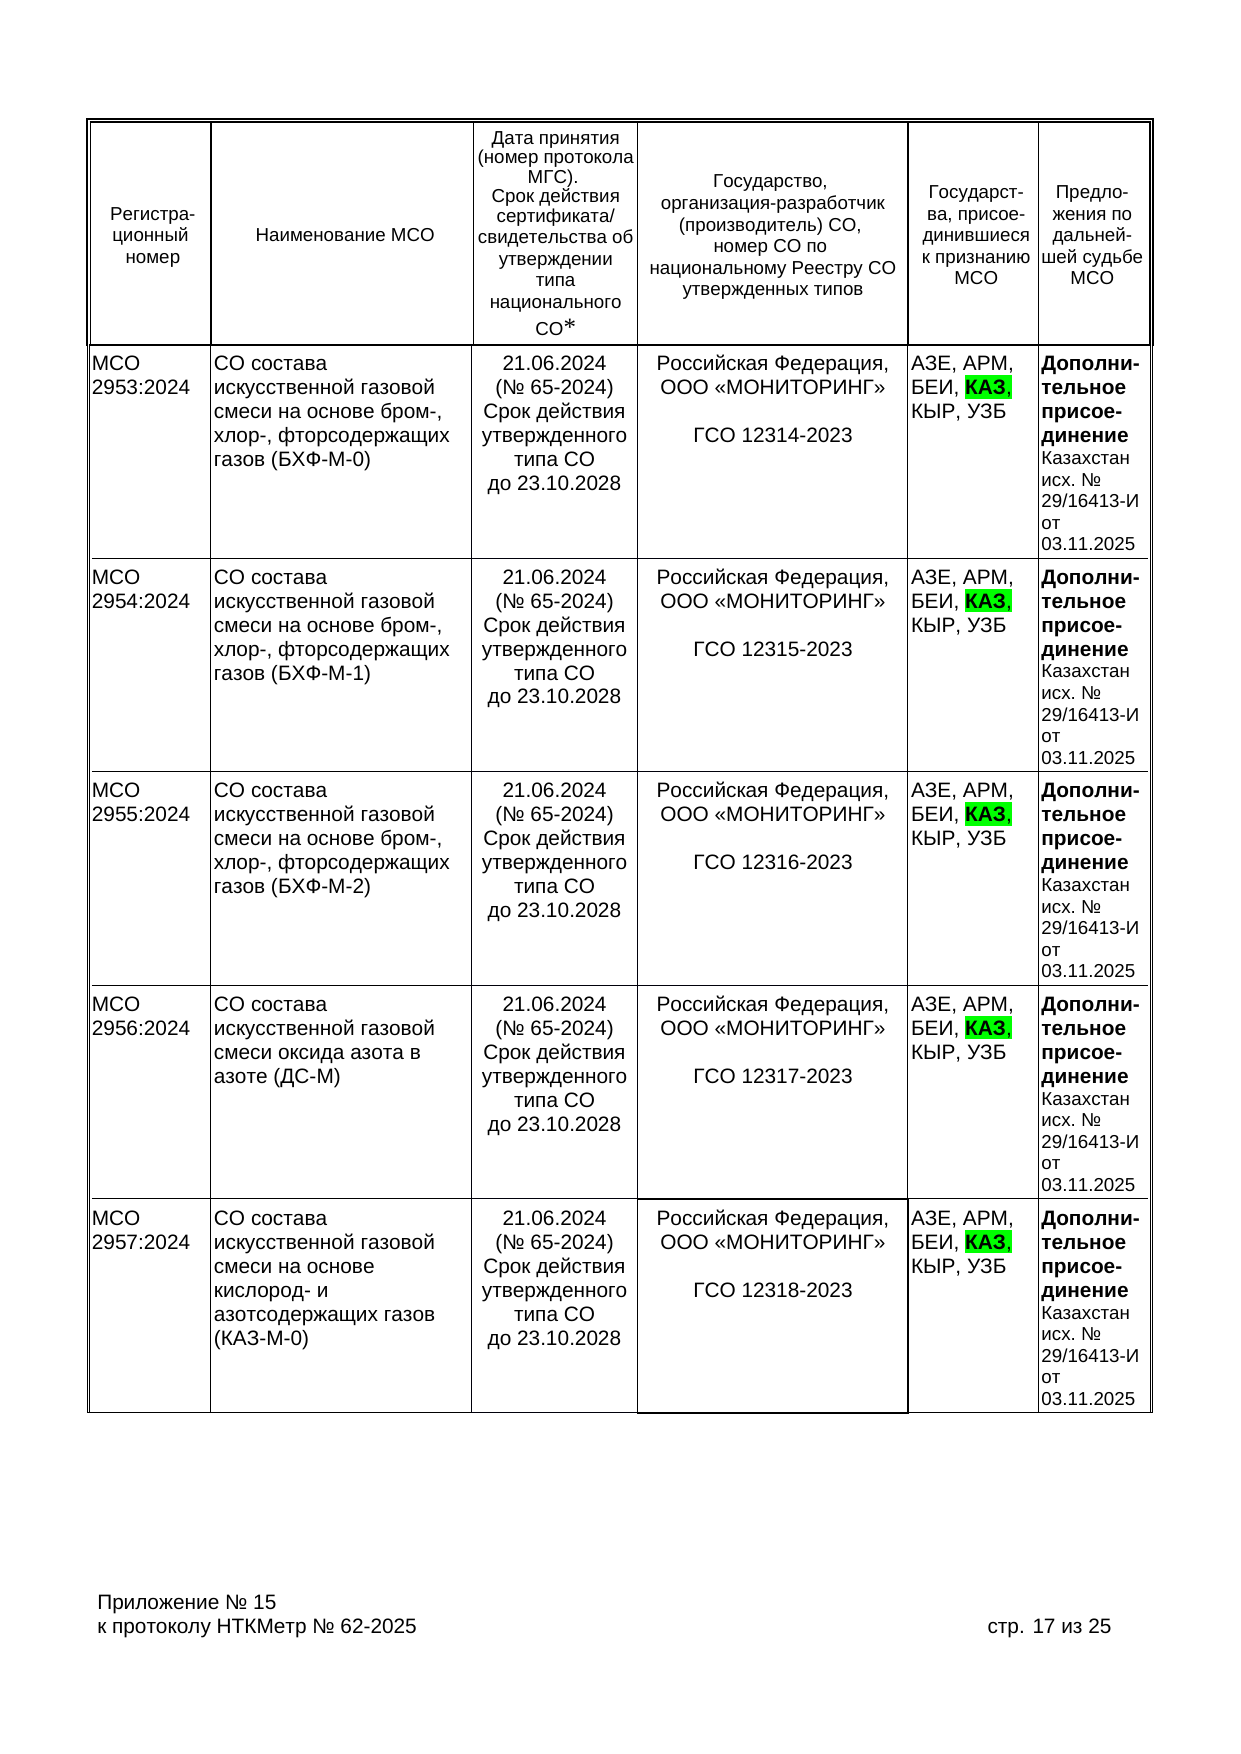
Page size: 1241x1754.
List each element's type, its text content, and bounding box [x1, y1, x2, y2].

table_cell АЗЕ, АРМ, БЕИ, КАЗ, КЫР, УЗБ [908, 346, 1038, 557]
table_header Государство, организация-разработчик (производитель) СО, номер СО по национальному Реестру СО утвержденных типов [638, 123, 907, 344]
table_cell Российская Федерация, ООО «МОНИТОРИНГ» ГСО 12316-2023 [638, 772, 907, 984]
table_cell СО состава искусственной газовой смеси на основе бром-, хлор-, фторсодержащих газов (БХФ-М-2) [211, 772, 471, 984]
table_cell Российская Федерация, ООО «МОНИТОРИНГ» ГСО 12315-2023 [638, 559, 907, 771]
table_cell Российская Федерация, ООО «МОНИТОРИНГ» ГСО 12314-2023 [638, 346, 907, 557]
table_cell 21.06.2024 (№ 65-2024) Срок действия утвержденного типа СО до 23.10.2028 [472, 986, 637, 1198]
table_cell АЗЕ, АРМ, БЕИ, КАЗ, КЫР, УЗБ [908, 559, 1038, 771]
table_cell АЗЕ, АРМ, БЕИ, КАЗ, КЫР, УЗБ [908, 772, 1038, 984]
table_cell Дополни-тельное присое-динение Казахстан исх. № 29/16413-И от 03.11.2025 [1039, 346, 1150, 557]
table_cell 21.06.2024 (№ 65-2024) Срок действия утвержденного типа СО до 23.10.2028 [472, 772, 637, 984]
table_header Предло-жения по дальней- шей судьбе МСО [1039, 123, 1149, 344]
table_cell Российская Федерация, ООО «МОНИТОРИНГ» ГСО 12317-2023 [638, 986, 907, 1198]
table_cell АЗЕ, АРМ, БЕИ, КАЗ, КЫР, УЗБ [909, 1199, 1038, 1412]
table_header Наименование МСО [212, 123, 473, 344]
table_cell Дополни-тельное присое-динение Казахстан исх. № 29/16413-И от 03.11.2025 [1039, 771, 1150, 984]
table_header Регистра-ционный номер [91, 123, 210, 344]
table_cell МСО 2956:2024 [90, 985, 210, 1198]
table_cell МСО 2954:2024 [90, 558, 210, 771]
table_header Дата принятия (номер протокола МГС). Срок действия сертификата/ свидетельства об утверждении типа национального СО* [474, 123, 637, 344]
table_cell Дополни-тельное присое-динение Казахстан исх. № 29/16413-И от 03.11.2025 [1039, 1198, 1150, 1412]
table_cell 21.06.2024 (№ 65-2024) Срок действия утвержденного типа СО до 23.10.2028 [472, 346, 637, 557]
table_cell СО состава искусственной газовой смеси на основе кислород- и азотсодержащих газов (КАЗ-М-0) [211, 1199, 471, 1412]
table_cell 21.06.2024 (№ 65-2024) Срок действия утвержденного типа СО до 23.10.2028 [472, 559, 637, 771]
table_cell СО состава искусственной газовой смеси на основе бром-, хлор-, фторсодержащих газов (БХФ-М-0) [211, 346, 471, 557]
table_cell Дополни-тельное присое-динение Казахстан исх. № 29/16413-И от 03.11.2025 [1039, 558, 1150, 771]
table_cell АЗЕ, АРМ, БЕИ, КАЗ, КЫР, УЗБ [908, 986, 1038, 1198]
table_cell МСО 2957:2024 [90, 1198, 210, 1412]
table_cell СО состава искусственной газовой смеси оксида азота в азоте (ДС-М) [211, 986, 471, 1198]
table_cell МСО 2955:2024 [90, 771, 210, 984]
table_cell Дополни-тельное присое-динение Казахстан исх. № 29/16413-И от 03.11.2025 [1039, 985, 1150, 1198]
table_header Государст-ва, присое-динившиеся к признанию МСО [909, 123, 1038, 344]
table_cell 21.06.2024 (№ 65-2024) Срок действия утвержденного типа СО до 23.10.2028 [472, 1199, 637, 1412]
table_cell СО состава искусственной газовой смеси на основе бром-, хлор-, фторсодержащих газов (БХФ-М-1) [211, 559, 471, 771]
table_cell МСО 2953:2024 [90, 346, 210, 557]
table_cell Российская Федерация, ООО «МОНИТОРИНГ» ГСО 12318-2023 [638, 1200, 907, 1412]
